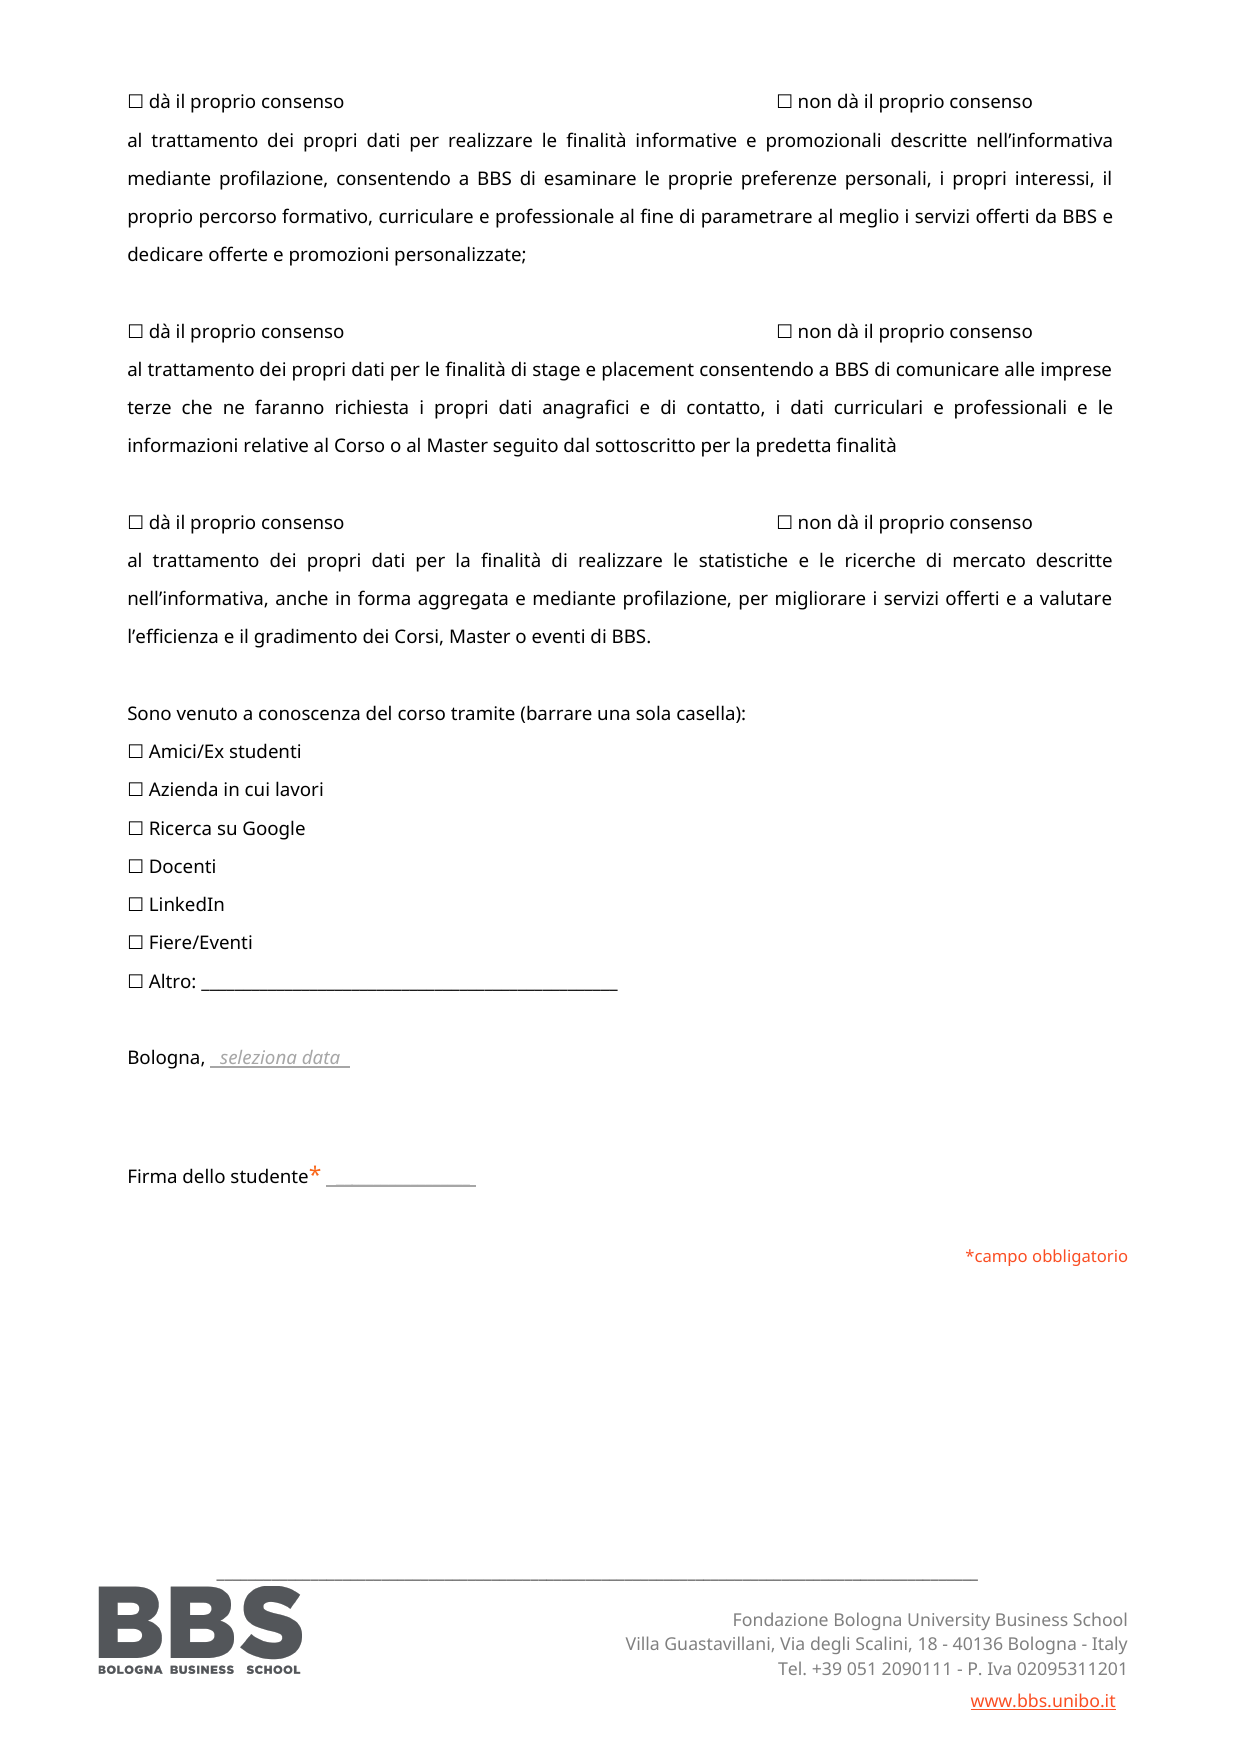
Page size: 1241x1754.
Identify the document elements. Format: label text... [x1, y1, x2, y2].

text Azienda in cui lavori [127, 777, 1114, 802]
text al trattamento dei propri dati per realizzare le finalità informative e promozionali descritte nell’informativa mediante profilazione, consentendo a BBS di esaminare le proprie preferenze personali, i propri interessi, il proprio percorso formativo, curriculare e professionale al fine di parametrare al meglio i servizi offerti da BBS e dedicare offerte e promozioni personalizzate; [127, 127, 1114, 267]
text Fiere/Eventi [127, 930, 1114, 955]
text Ricerca su Google [127, 815, 1114, 841]
text dà il proprio consenso non dà il proprio consenso [127, 509, 1114, 535]
text *campo obbligatorio [68, 1244, 1128, 1267]
picture [98, 1586, 302, 1674]
text dà il proprio consenso non dà il proprio consenso [127, 318, 1114, 343]
text al trattamento dei propri dati per le finalità di stage e placement consentendo a BBS di comunicare alle imprese terze che ne faranno richiesta i propri dati anagrafici e di contatto, i dati curriculari e professionali e le informazioni relative al Corso o al Master seguito dal sottoscritto per la predetta finalità [127, 356, 1114, 458]
text Docenti [127, 853, 1114, 879]
text LinkedIn [127, 891, 1114, 917]
text al trattamento dei propri dati per la finalità di realizzare le statistiche e le ricerche di mercato descritte nell’informativa, anche in forma aggregata e mediante profilazione, per migliorare i servizi offerti e a valutare l’efficienza e il gradimento dei Corsi, Master o eventi di BBS. [127, 547, 1114, 649]
text dà il proprio consenso non dà il proprio consenso [127, 89, 1114, 114]
text Bologna, [127, 1044, 1114, 1070]
text Sono venuto a conoscenza del corso tramite (barrare una sola casella): [127, 700, 1114, 726]
text Firma dello studente* [127, 1159, 1114, 1190]
text Altro: [127, 968, 1114, 993]
text Amici/Ex studenti [127, 738, 1114, 764]
